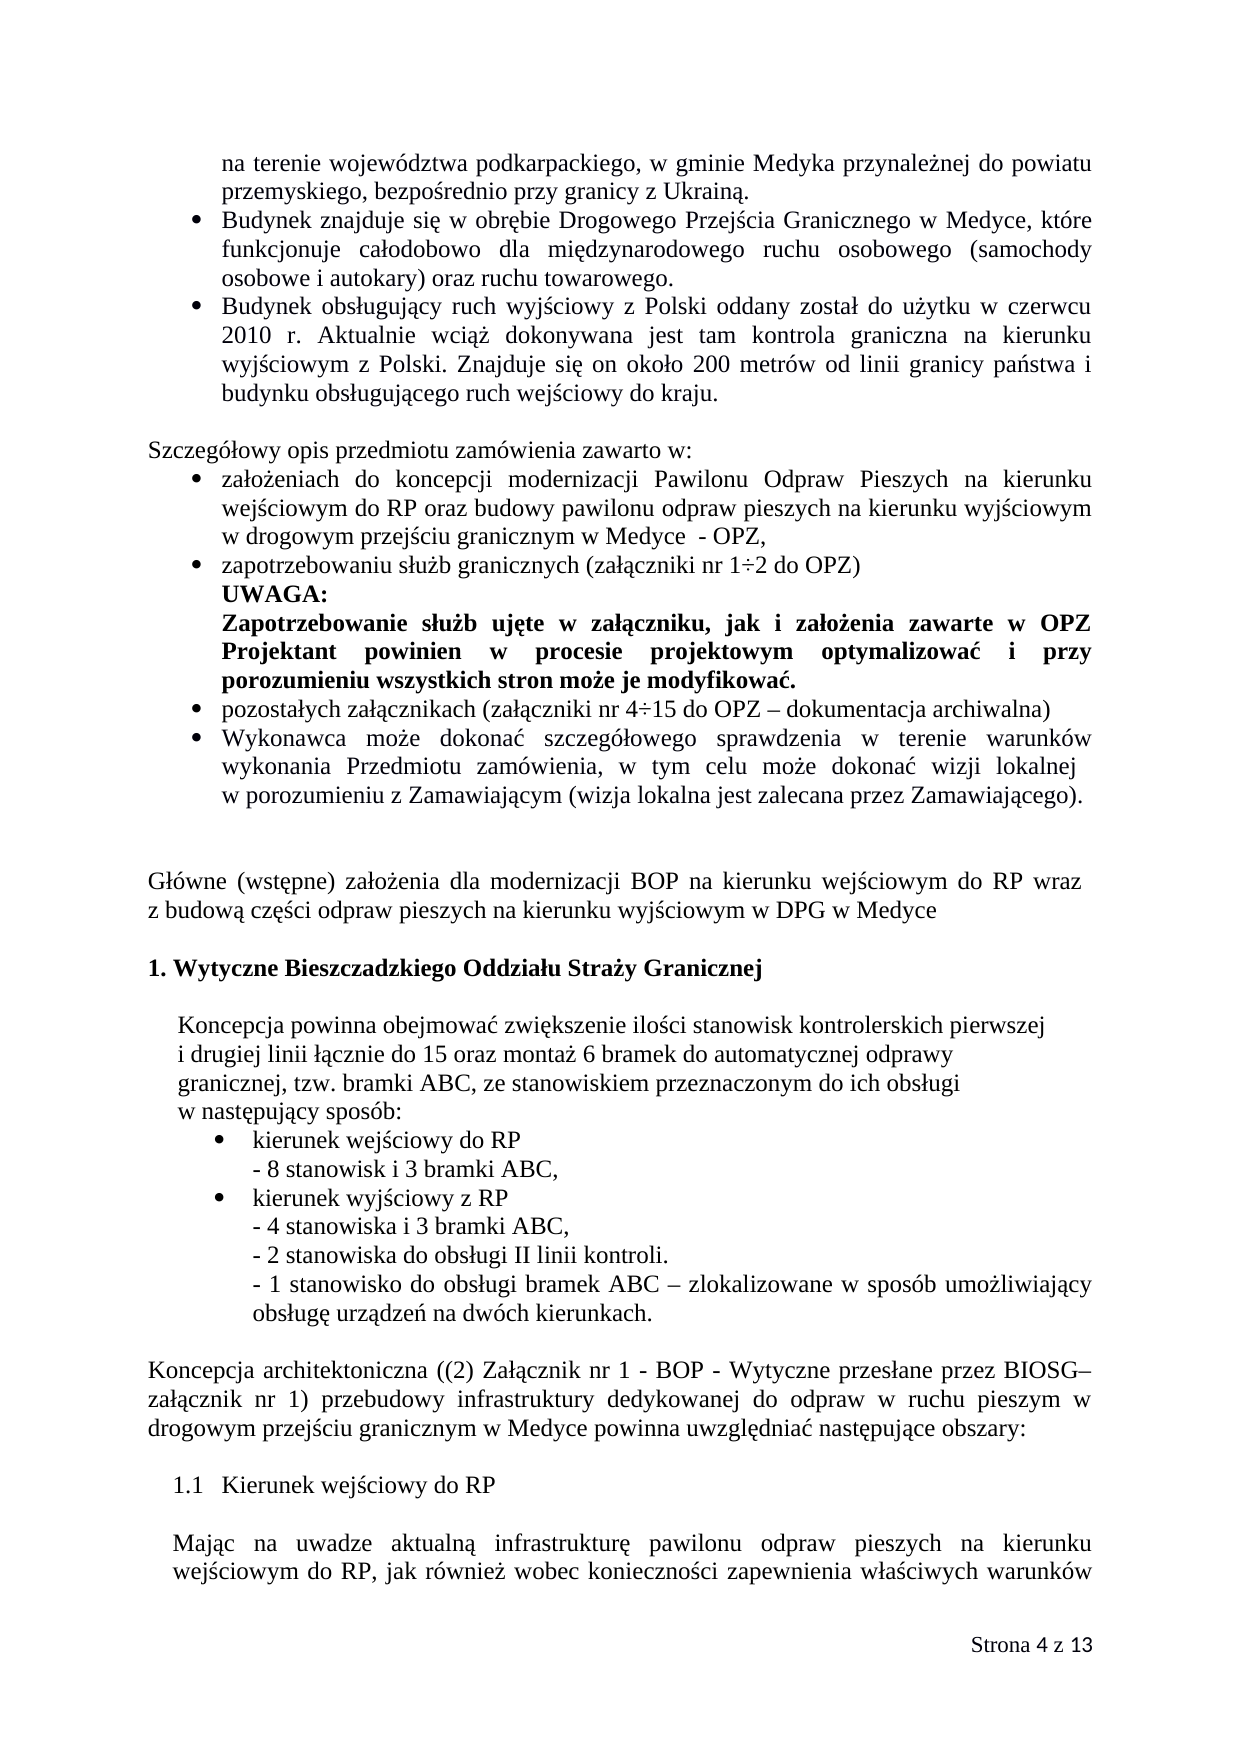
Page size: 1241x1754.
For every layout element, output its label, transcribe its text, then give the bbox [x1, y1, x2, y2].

list Wykonawca może dokonać szczegółowego sprawdzenia w terenie warunków wykonania Przedmiotu zamówienia, w tym celu może dokonać wizji lokalnej w porozumieniu z Zamawiającym (wizja lokalna jest zalecana przez Zamawiającego). [192, 723, 1093, 809]
list UWAGA: [221, 579, 1093, 608]
text 1.1 Kierunek wejściowy do RP [172, 1470, 1093, 1499]
list - 4 stanowiska i 3 bramki ABC, [252, 1211, 1093, 1240]
text Koncepcja architektoniczna ((2) Załącznik nr 1 - BOP - Wytyczne przesłane przez BIOSG– załącznik nr 1) przebudowy infrastruktury dedykowanej do odpraw w ruchu pieszym w drogowym przejściu granicznym w Medyce powinna uwzględniać następujące obszary: [148, 1355, 1093, 1441]
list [192, 148, 1093, 205]
list - 2 stanowiska do obsługi II linii kontroli. [252, 1240, 1093, 1269]
list pozostałych załącznikach (załączniki nr 4÷15 do OPZ – dokumentacja archiwalna) [192, 694, 1093, 723]
list zapotrzebowaniu służb granicznych (załączniki nr 1÷2 do OPZ) [192, 550, 1093, 579]
list kierunek wejściowy do RP [215, 1125, 1093, 1154]
text 1. Wytyczne Bieszczadzkiego Oddziału Straży Granicznej [148, 924, 1093, 981]
text i drugiej linii łącznie do 15 oraz montaż 6 bramek do automatycznej odprawy [177, 1039, 1093, 1068]
list Budynek znajduje się w obrębie Drogowego Przejścia Granicznego w Medyce, które funkcjonuje całodobowo dla międzynarodowego ruchu osobowego (samochody osobowe i autokary) oraz ruchu towarowego. [192, 205, 1093, 291]
list - 1 stanowisko do obsługi bramek ABC – zlokalizowane w sposób umożliwiający obsługę urządzeń na dwóch kierunkach. [252, 1269, 1093, 1326]
text Szczegółowy opis przedmiotu zamówienia zawarto w: [148, 435, 1093, 464]
list kierunek wyjściowy z RP [215, 1183, 1093, 1211]
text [172, 1528, 1093, 1585]
text w następujący sposób: [177, 1096, 1093, 1125]
text granicznej, tzw. bramki ABC, ze stanowiskiem przeznaczonym do ich obsługi [177, 1068, 1093, 1096]
list założeniach do koncepcji modernizacji Pawilonu Odpraw Pieszych na kierunku wejściowym do RP oraz budowy pawilonu odpraw pieszych na kierunku wyjściowym w drogowym przejściu granicznym w Medyce - OPZ, [192, 464, 1093, 550]
list Zapotrzebowanie służb ujęte w załączniku, jak i założenia zawarte w OPZ Projektant powinien w procesie projektowym optymalizować i przy porozumieniu wszystkich stron może je modyfikować. [221, 608, 1093, 694]
list Budynek obsługujący ruch wyjściowy z Polski oddany został do użytku w czerwcu 2010 r. Aktualnie wciąż dokonywana jest tam kontrola graniczna na kierunku wyjściowym z Polski. Znajduje się on około 200 metrów od linii granicy państwa i budynku obsługującego ruch wejściowy do kraju. [192, 291, 1093, 406]
list - 8 stanowisk i 3 bramki ABC, [252, 1154, 1093, 1183]
text Koncepcja powinna obejmować zwiększenie ilości stanowisk kontrolerskich pierwszej [177, 1010, 1093, 1039]
text Główne (wstępne) założenia dla modernizacji BOP na kierunku wejściowym do RP wraz z budową części odpraw pieszych na kierunku wyjściowym w DPG w Medyce [148, 866, 1093, 924]
